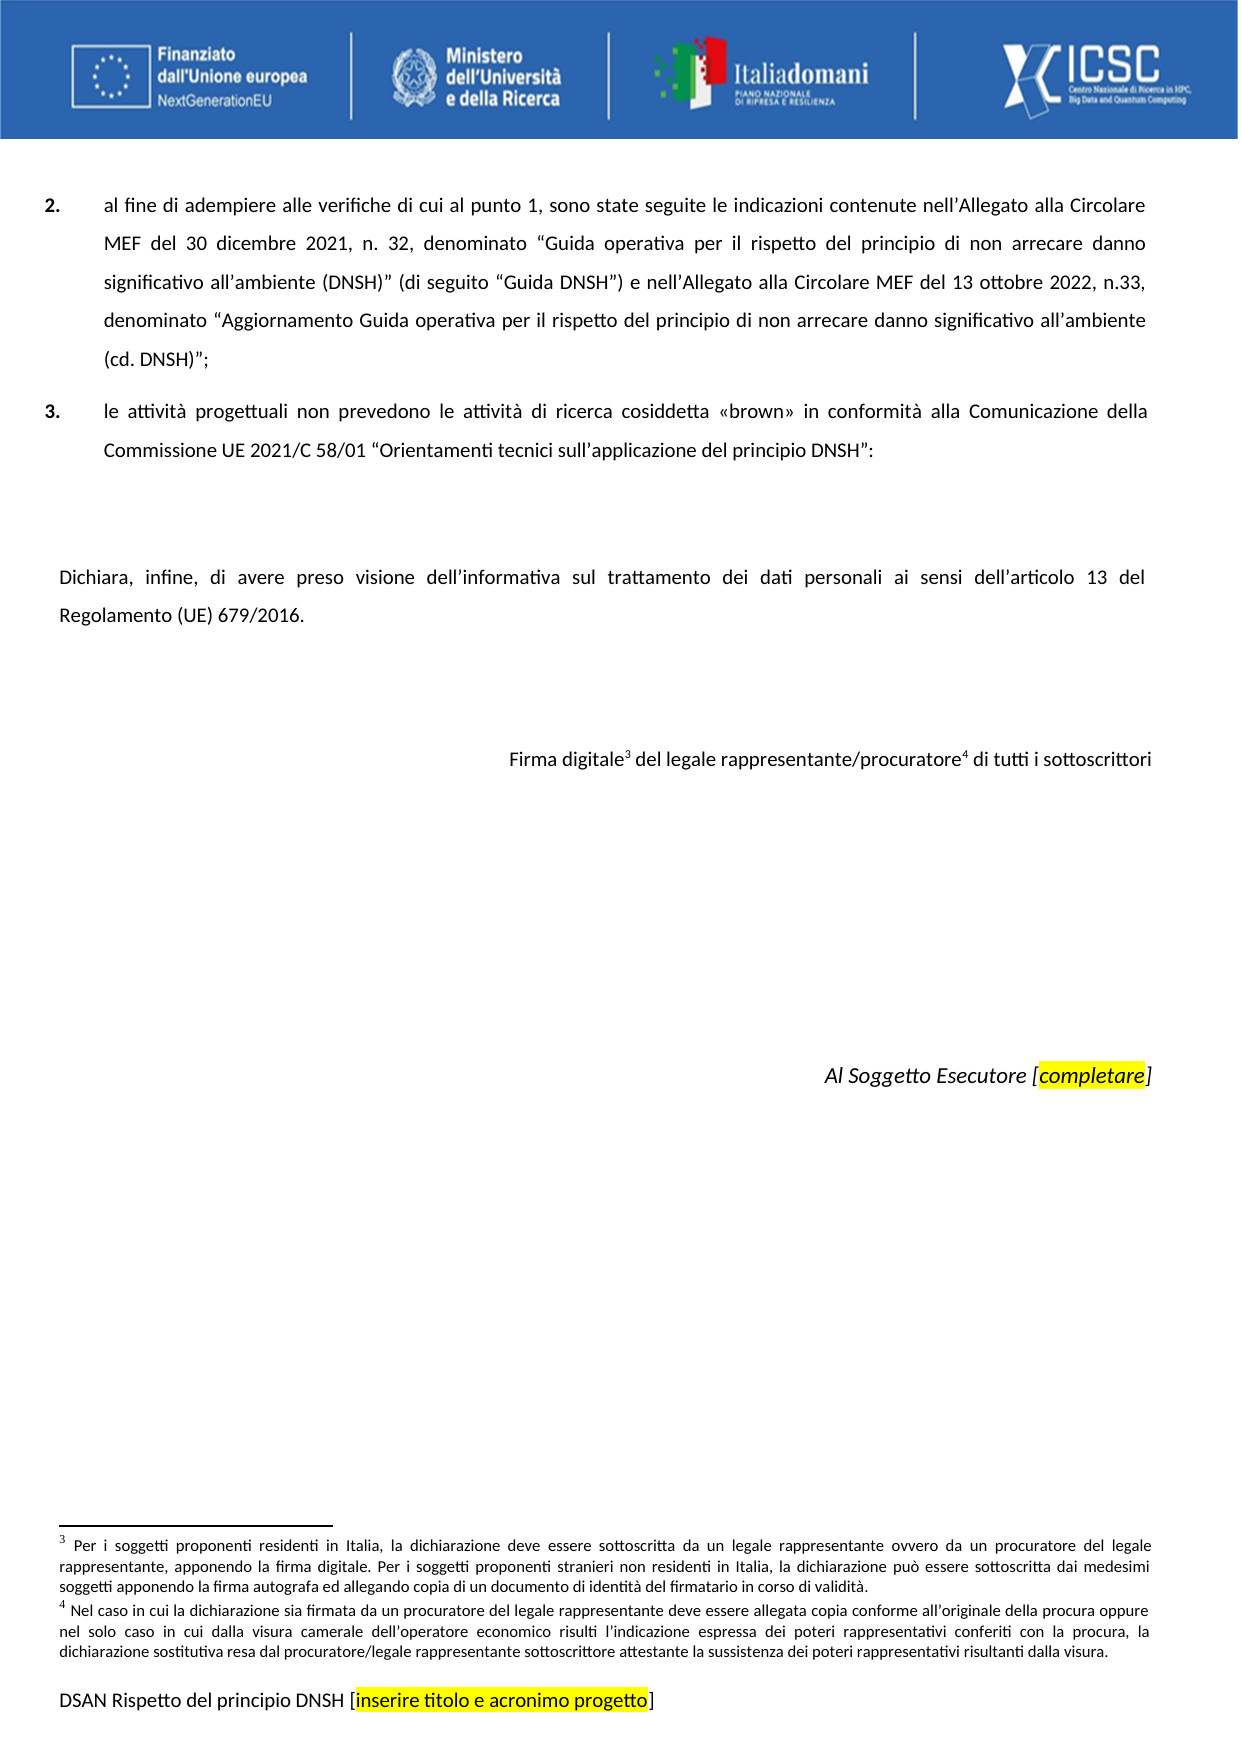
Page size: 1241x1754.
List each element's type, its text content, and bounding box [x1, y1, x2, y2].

text Firma digitale del legale rappresentante/procuratore di tutti i sottoscrittori [59, 746, 1152, 772]
picture [0, 0, 1238, 139]
subtitle Dichiara, infine, di avere preso visione dell’informativa sul trattamento dei dati personali ai sensi dell’articolo 13 del Regolamento (UE) 679/2016. [59, 564, 1148, 628]
text Al Soggetto Esecutore [completare] [59, 1061, 1039, 1089]
subtitle al fine di adempiere alle verifiche di cui al punto 1, sono state seguite le indicazioni contenute nell’Allegato alla Circolare MEF del 30 dicembre 2021, n. 32, denominato “Guida operativa per il rispetto del principio di non arrecare danno significativo all’ambiente (DNSH)” (di seguito “Guida DNSH”) e nell’Allegato alla Circolare MEF del 13 ottobre 2022, n.33, denominato “Aggiornamento Guida operativa per il rispetto del principio di non arrecare danno significativo all’ambiente (cd. DNSH)”; [44, 192, 1148, 371]
subtitle le attività progettuali non prevedono le attività di ricerca cosiddetta «brown» in conformità alla Comunicazione della Commissione UE 2021/C 58/01 “Orientamenti tecnici sull’applicazione del principio DNSH”: [44, 399, 1148, 463]
